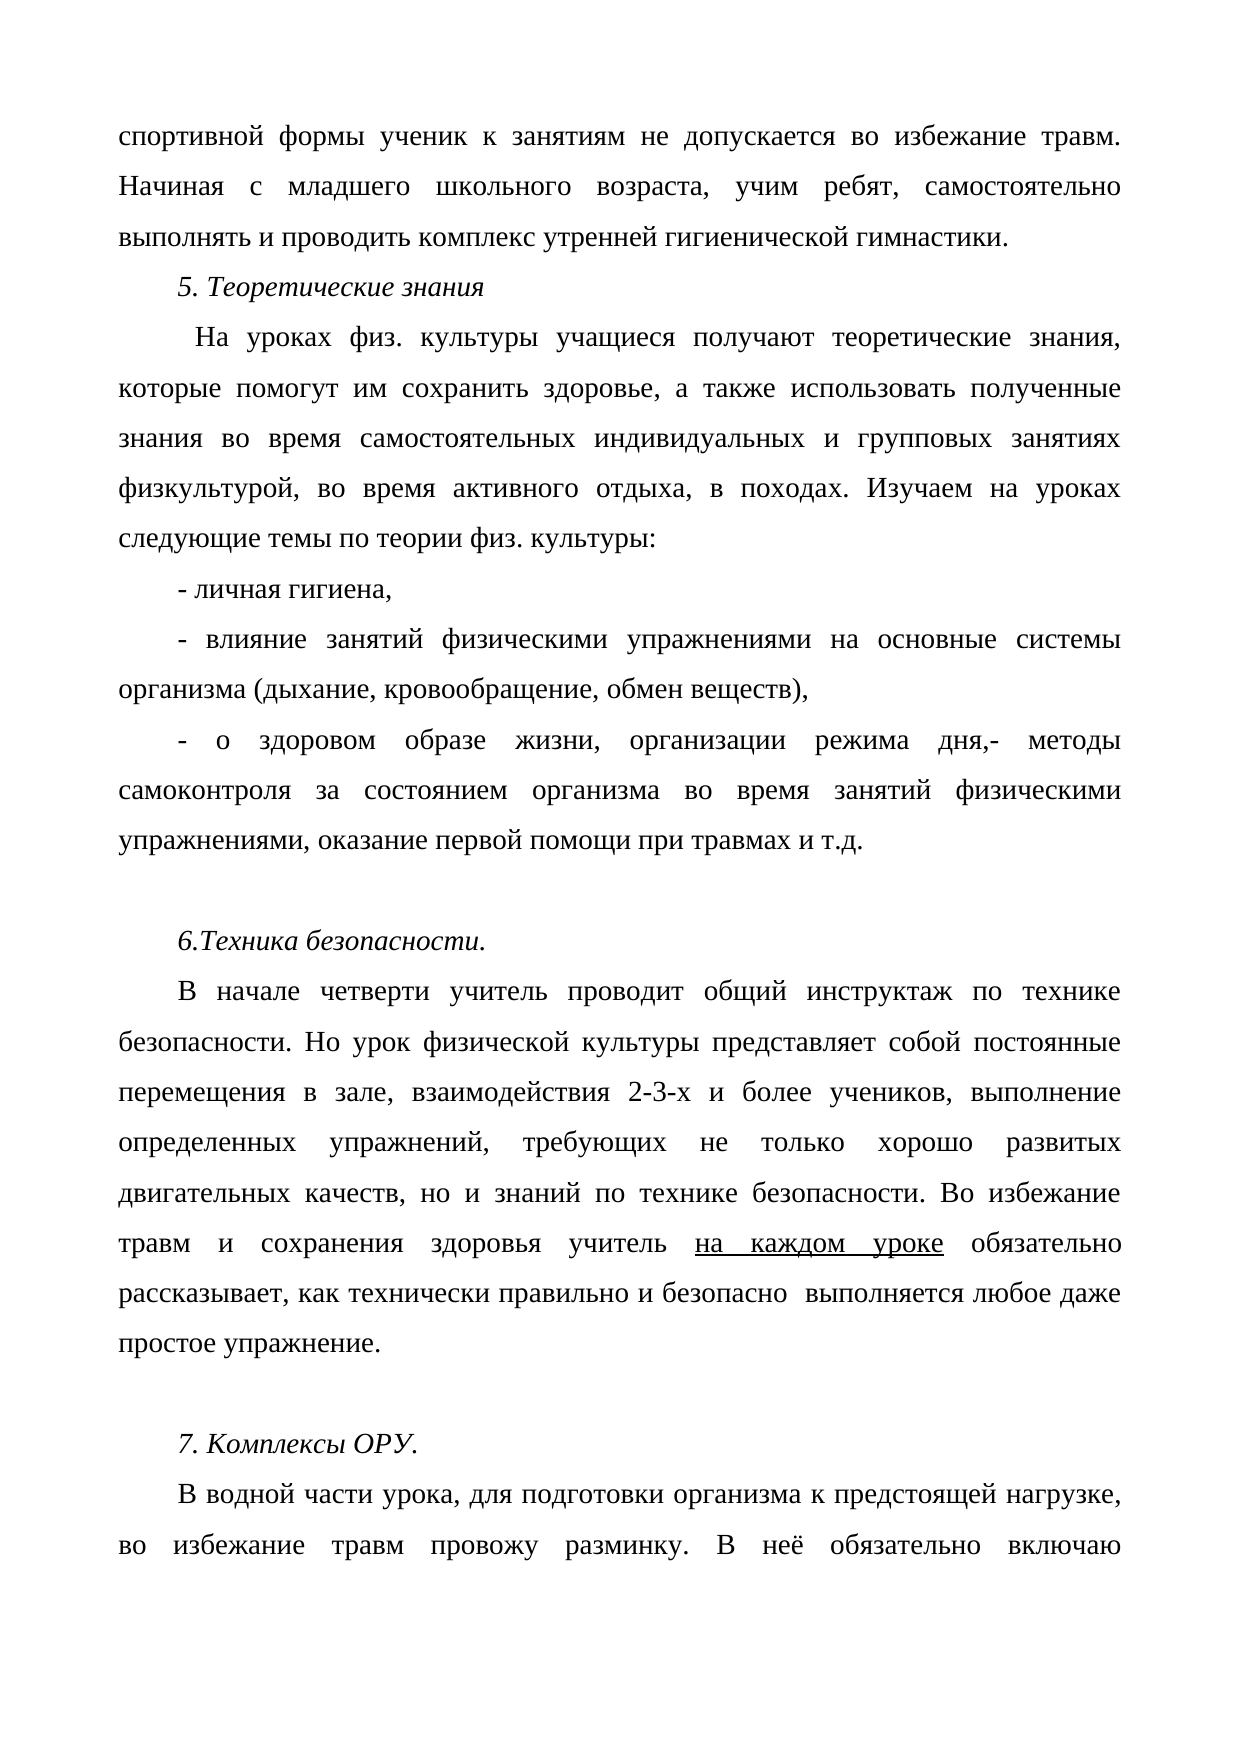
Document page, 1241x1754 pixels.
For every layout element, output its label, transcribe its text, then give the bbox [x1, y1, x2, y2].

text 6.Техника безопасности. [118, 923, 1122, 957]
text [118, 1477, 1122, 1560]
text 7. Комплексы ОРУ. [118, 1426, 1122, 1460]
text На уроках физ. культуры учащиеся получают теоретические знания, которые помогут им сохранить здоровье, а также использовать полученные знания во время самостоятельных индивидуальных и групповых занятиях физкультурой, во время активного отдыха, в походах. Изучаем на уроках следующие темы по теории физ. культуры: [118, 319, 1122, 554]
text - личная гигиена, [118, 571, 1122, 604]
text - влияние занятий физическими упражнениями на основные системы организма (дыхание, кровообращение, обмен веществ), [118, 621, 1122, 705]
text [118, 118, 1122, 252]
text В начале четверти учитель проводит общий инструктаж по технике безопасности. Но урок физической культуры представляет собой постоянные перемещения в зале, взаимодействия 2-3-х и более учеников, выполнение определенных упражнений, требующих не только хорошо развитых двигательных качеств, но и знаний по технике безопасности. Во избежание травм и сохранения здоровья учитель на каждом уроке обязательно рассказывает, как технически правильно и безопасно выполняется любое даже простое упражнение. [118, 973, 1122, 1359]
text 5. Теоретические знания [118, 269, 1122, 303]
text - о здоровом образе жизни, организации режима дня,- методы самоконтроля за состоянием организма во время занятий физическими упражнениями, оказание первой помощи при травмах и т.д. [118, 722, 1122, 856]
